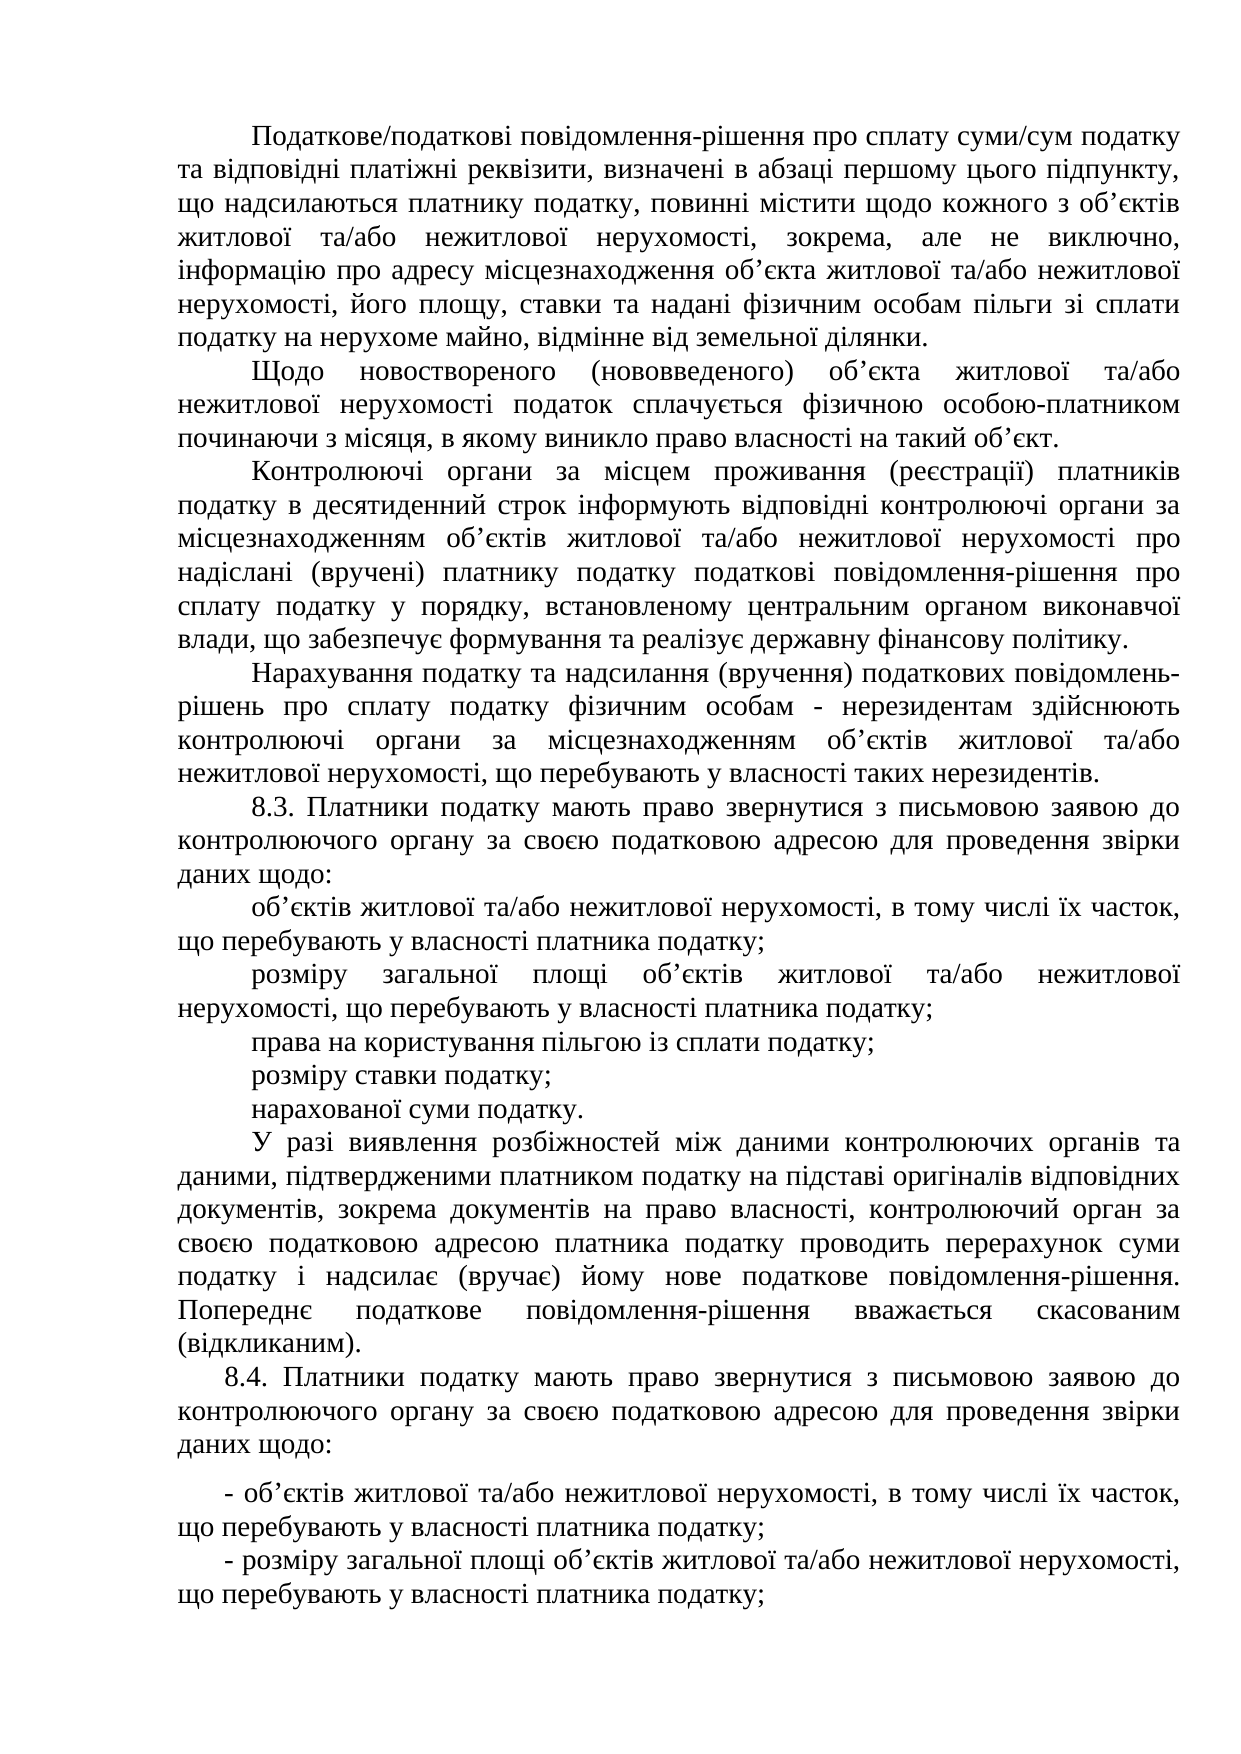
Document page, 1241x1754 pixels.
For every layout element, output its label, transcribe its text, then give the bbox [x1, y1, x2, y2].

text нарахованої суми податку. [177, 1091, 1181, 1124]
text Податкове/податкові повідомлення-рішення про сплату суми/сум податку та відповідні платіжні реквізити, визначені в абзаці першому цього підпункту, що надсилаються платнику податку, повинні містити щодо кожного з об’єктів житлової та/або нежитлової нерухомості, зокрема, але не виключно, інформацію про адресу місцезнаходження об’єкта житлової та/або нежитлової нерухомості, його площу, ставки та надані фізичним особам пільги зі сплати податку на нерухоме майно, відмінне від земельної ділянки. [177, 118, 1181, 353]
text розміру ставки податку; [177, 1057, 1181, 1091]
text - розміру загальної площі об’єктів житлової та/або нежитлової нерухомості, що перебувають у власності платника податку; [177, 1542, 1181, 1609]
text 8.3. Платники податку мають право звернутися з письмовою заявою до контролюючого органу за своєю податковою адресою для проведення звірки даних щодо: [177, 789, 1181, 889]
text Контролюючі органи за місцем проживання (реєстрації) платників податку в десятиденний строк інформують відповідні контролюючі органи за місцезнаходженням об’єктів житлової та/або нежитлової нерухомості про надіслані (вручені) платнику податку податкові повідомлення-рішення про сплату податку у порядку, встановленому центральним органом виконавчої влади, що забезпечує формування та реалізує державну фінансову політику. [177, 453, 1181, 655]
text 8.4. Платники податку мають право звернутися з письмовою заявою до контролюючого органу за своєю податковою адресою для проведення звірки даних щодо: [177, 1359, 1181, 1460]
text - об’єктів житлової та/або нежитлової нерухомості, в тому числі їх часток, що перебувають у власності платника податку; [177, 1475, 1181, 1542]
text Щодо новоствореного (нововведеного) об’єкта житлової та/або нежитлової нерухомості податок сплачується фізичною особою-платником починаючи з місяця, в якому виникло право власності на такий об’єкт. [177, 353, 1181, 453]
text Нарахування податку та надсилання (вручення) податкових повідомлень-рішень про сплату податку фізичним особам - нерезидентам здійснюють контролюючі органи за місцезнаходженням об’єктів житлової та/або нежитлової нерухомості, що перебувають у власності таких нерезидентів. [177, 655, 1181, 789]
text розміру загальної площі об’єктів житлової та/або нежитлової нерухомості, що перебувають у власності платника податку; [177, 957, 1181, 1024]
text права на користування пільгою із сплати податку; [177, 1024, 1181, 1057]
text об’єктів житлової та/або нежитлової нерухомості, в тому числі їх часток, що перебувають у власності платника податку; [177, 889, 1181, 957]
